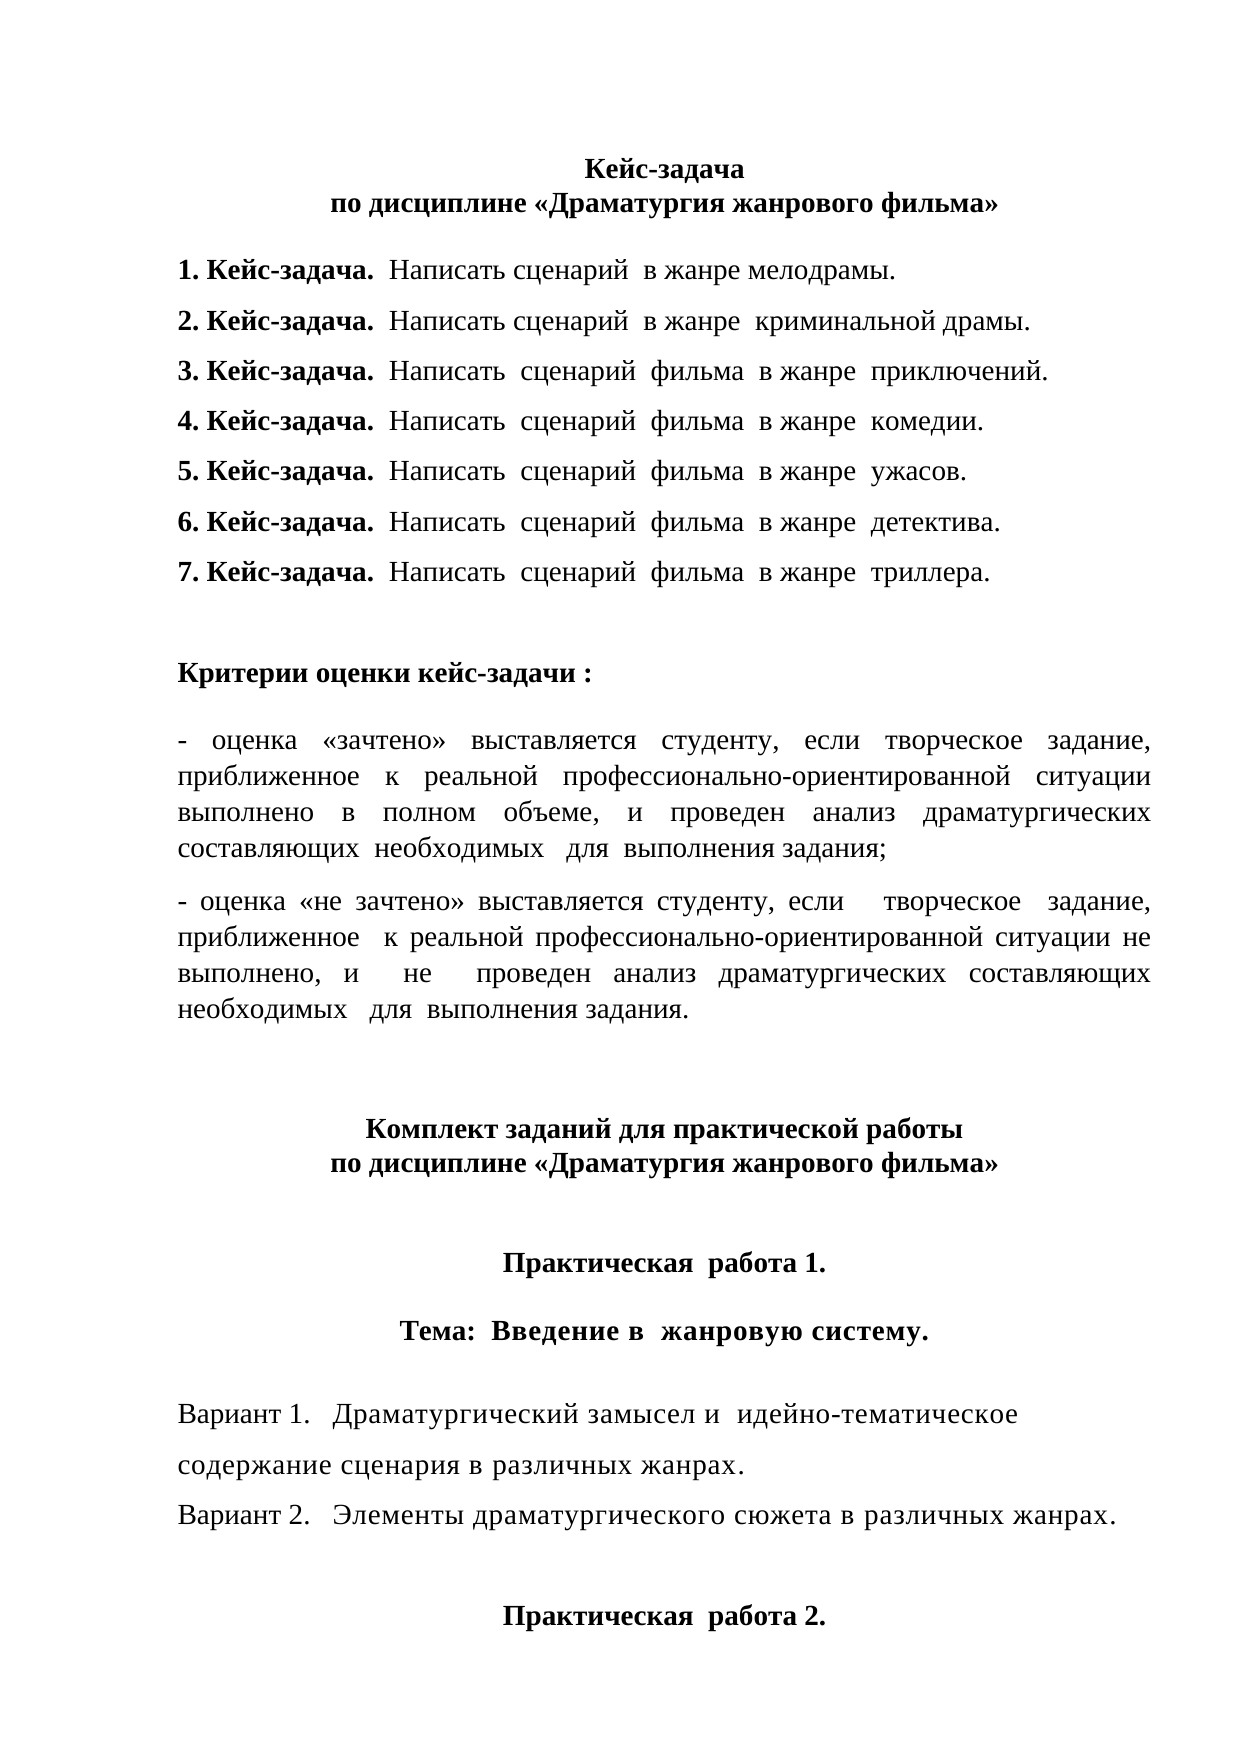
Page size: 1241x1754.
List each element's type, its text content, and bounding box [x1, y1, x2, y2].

text по дисциплине «Драматургия жанрового фильма» [177, 1145, 1152, 1178]
text 4. Кейс-задача. Написать сценарий фильма в жанре комедии. [177, 403, 1152, 437]
text 3. Кейс-задача. Написать сценарий фильма в жанре приключений. [177, 353, 1152, 386]
text 7. Кейс-задача. Написать сценарий фильма в жанре триллера. [177, 554, 1152, 588]
text Практическая работа 1. [177, 1246, 1152, 1279]
text 6. Кейс-задача. Написать сценарий фильма в жанре детектива. [177, 504, 1152, 537]
text Критерии оценки кейс-задачи : [177, 655, 1152, 688]
text 2. Кейс-задача. Написать сценарий в жанре криминальной драмы. [177, 303, 1152, 336]
text Практическая работа 2. [177, 1598, 1152, 1631]
text 1. Кейс-задача. Написать сценарий в жанре мелодрамы. [177, 252, 1152, 286]
text по дисциплине «Драматургия жанрового фильма» [177, 185, 1152, 219]
text - оценка «зачтено» выставляется студенту, если творческое задание, приближенное к реальной профессионально-ориентированной ситуации выполнено в полном объеме, и проведен анализ драматургических составляющих необходимых для выполнения задания; [177, 722, 1152, 864]
text 5. Кейс-задача. Написать сценарий фильма в жанре ужасов. [177, 453, 1152, 487]
text Кейс-задача [177, 152, 1152, 185]
text - оценка «не зачтено» выставляется студенту, если творческое задание, приближенное к реальной профессионально-ориентированной ситуации не выполнено, и не проведен анализ драматургических составляющих необходимых для выполнения задания. [177, 883, 1152, 1025]
text Комплект заданий для практической работы [177, 1111, 1152, 1145]
text Тема: Введение в жанровую систему. [177, 1313, 1152, 1346]
text Вариант 1. Драматургический замысел и идейно-тематическое содержание сценария в различных жанрах. Вариант 2. Элементы драматургического сюжета в различных жанрах. [177, 1346, 1152, 1531]
